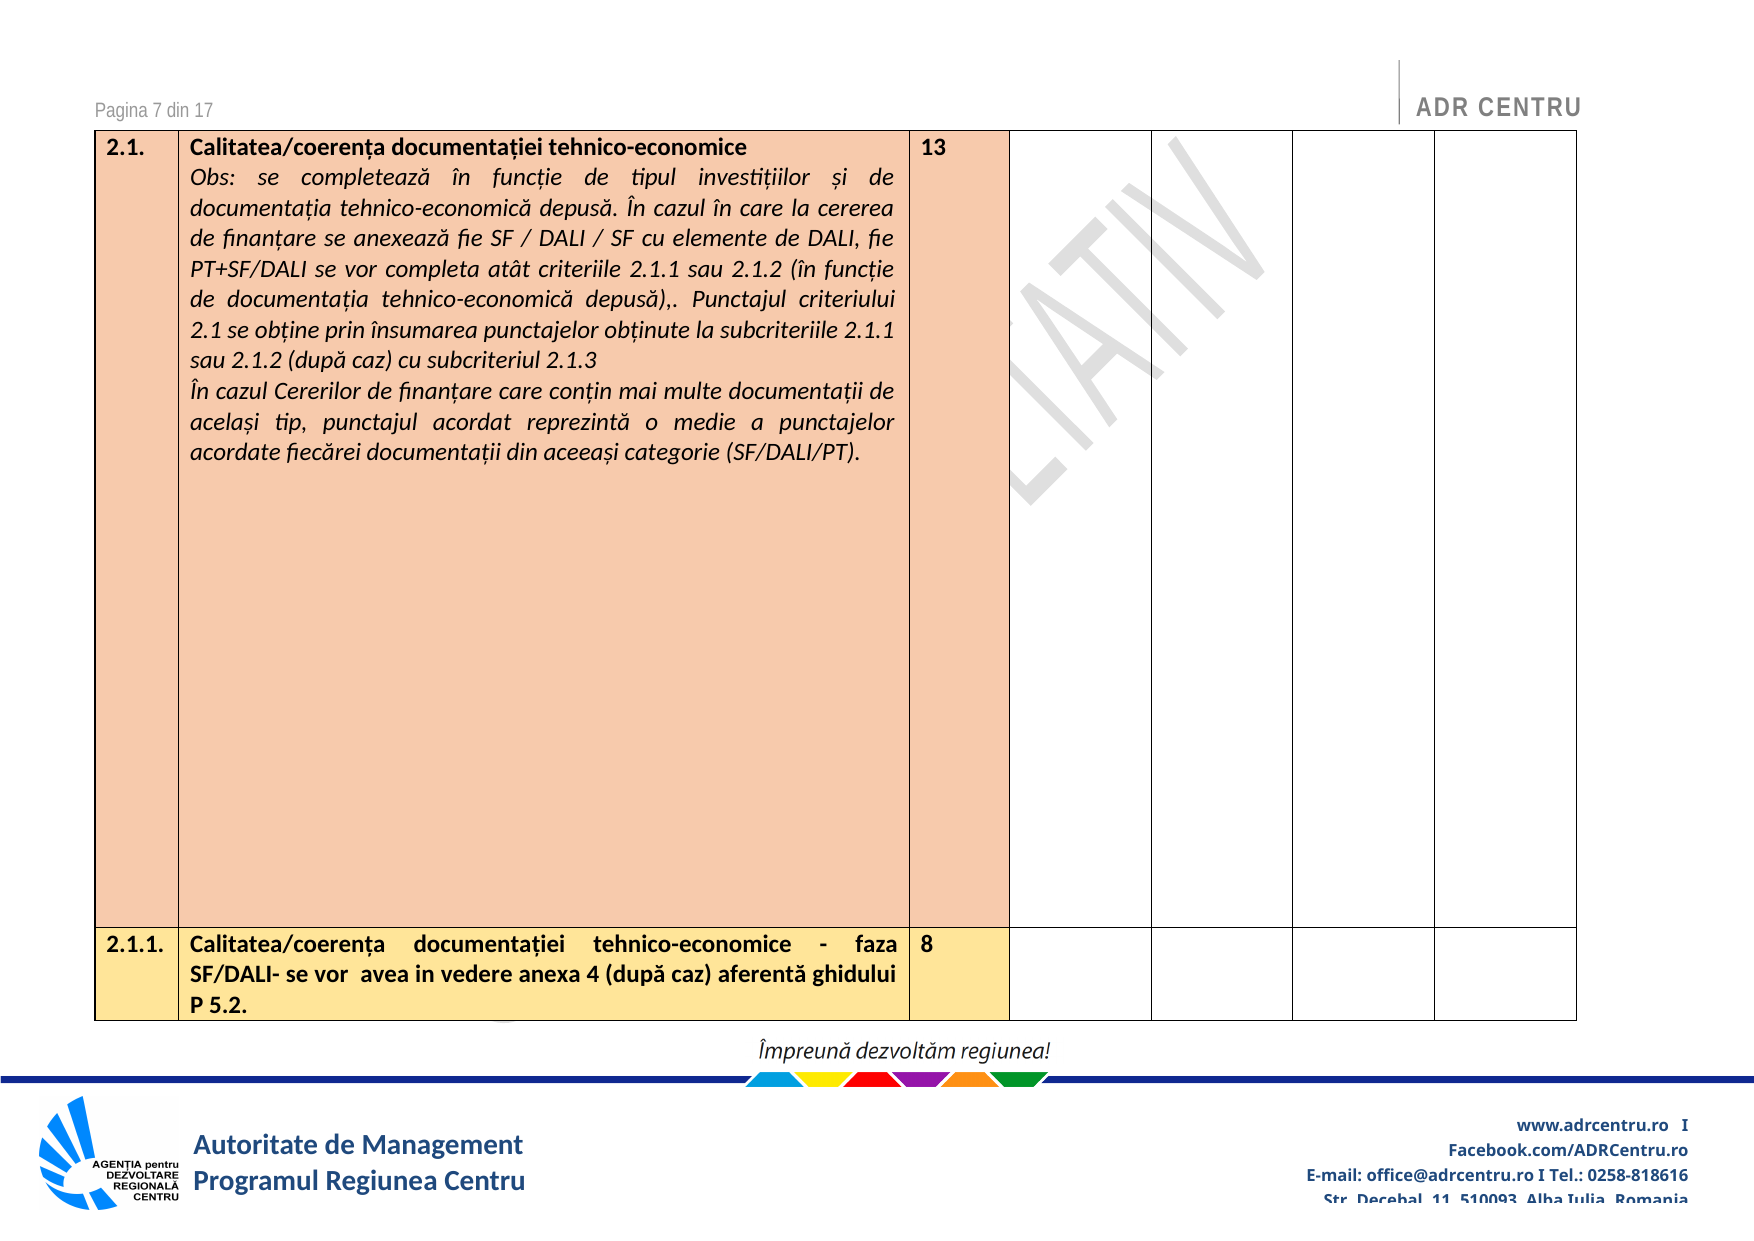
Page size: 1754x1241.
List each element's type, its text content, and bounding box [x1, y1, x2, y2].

table_cell [1010, 131, 1151, 927]
table_cell Calitatea/coerența documentaţiei tehnico-economice Obs: se completează în funcție de tipul investițiilor și de documentația tehnico-economică depusă. În cazul în care la cererea de finanțare se anexează fie SF / DALI / SF cu elemente de DALI, fie PT+SF/DALI se vor completa atât criteriile 2.1.1 sau 2.1.2 (în funcție de documentaţia tehnico-economică depusă),. Punctajul criteriului 2.1 se obține prin însumarea punctajelor obținute la subcriteriile 2.1.1 sau 2.1.2 (după caz) cu subcriteriul 2.1.3 În cazul Cererilor de finanțare care conțin mai multe documentații de același tip, punctajul acordat reprezintă o medie a punctajelor acordate fiecărei documentații din aceeași categorie (SF/DALI/PT). [179, 131, 909, 927]
table_cell [1152, 131, 1292, 927]
picture [0, 1072, 758, 1087]
table_cell [1010, 928, 1151, 1020]
picture [39, 1096, 179, 1210]
picture [791, 1072, 1754, 1087]
table_cell [1152, 928, 1292, 1020]
table_cell 8 [910, 928, 1009, 1020]
table_cell 2.1.1. [96, 928, 178, 1020]
table_cell Calitatea/coerența documentaţiei tehnico-economice - faza SF/DALI- se vor avea in vedere anexa 4 (după caz) aferentă ghidului P 5.2. [179, 928, 909, 1020]
table_cell [1435, 131, 1576, 927]
table_cell [1293, 131, 1434, 927]
table_cell [1435, 928, 1576, 1020]
picture [745, 1037, 1064, 1064]
table_cell [1293, 928, 1434, 1020]
table_cell 2.1. [96, 131, 178, 927]
table_cell 13 [910, 131, 1009, 927]
